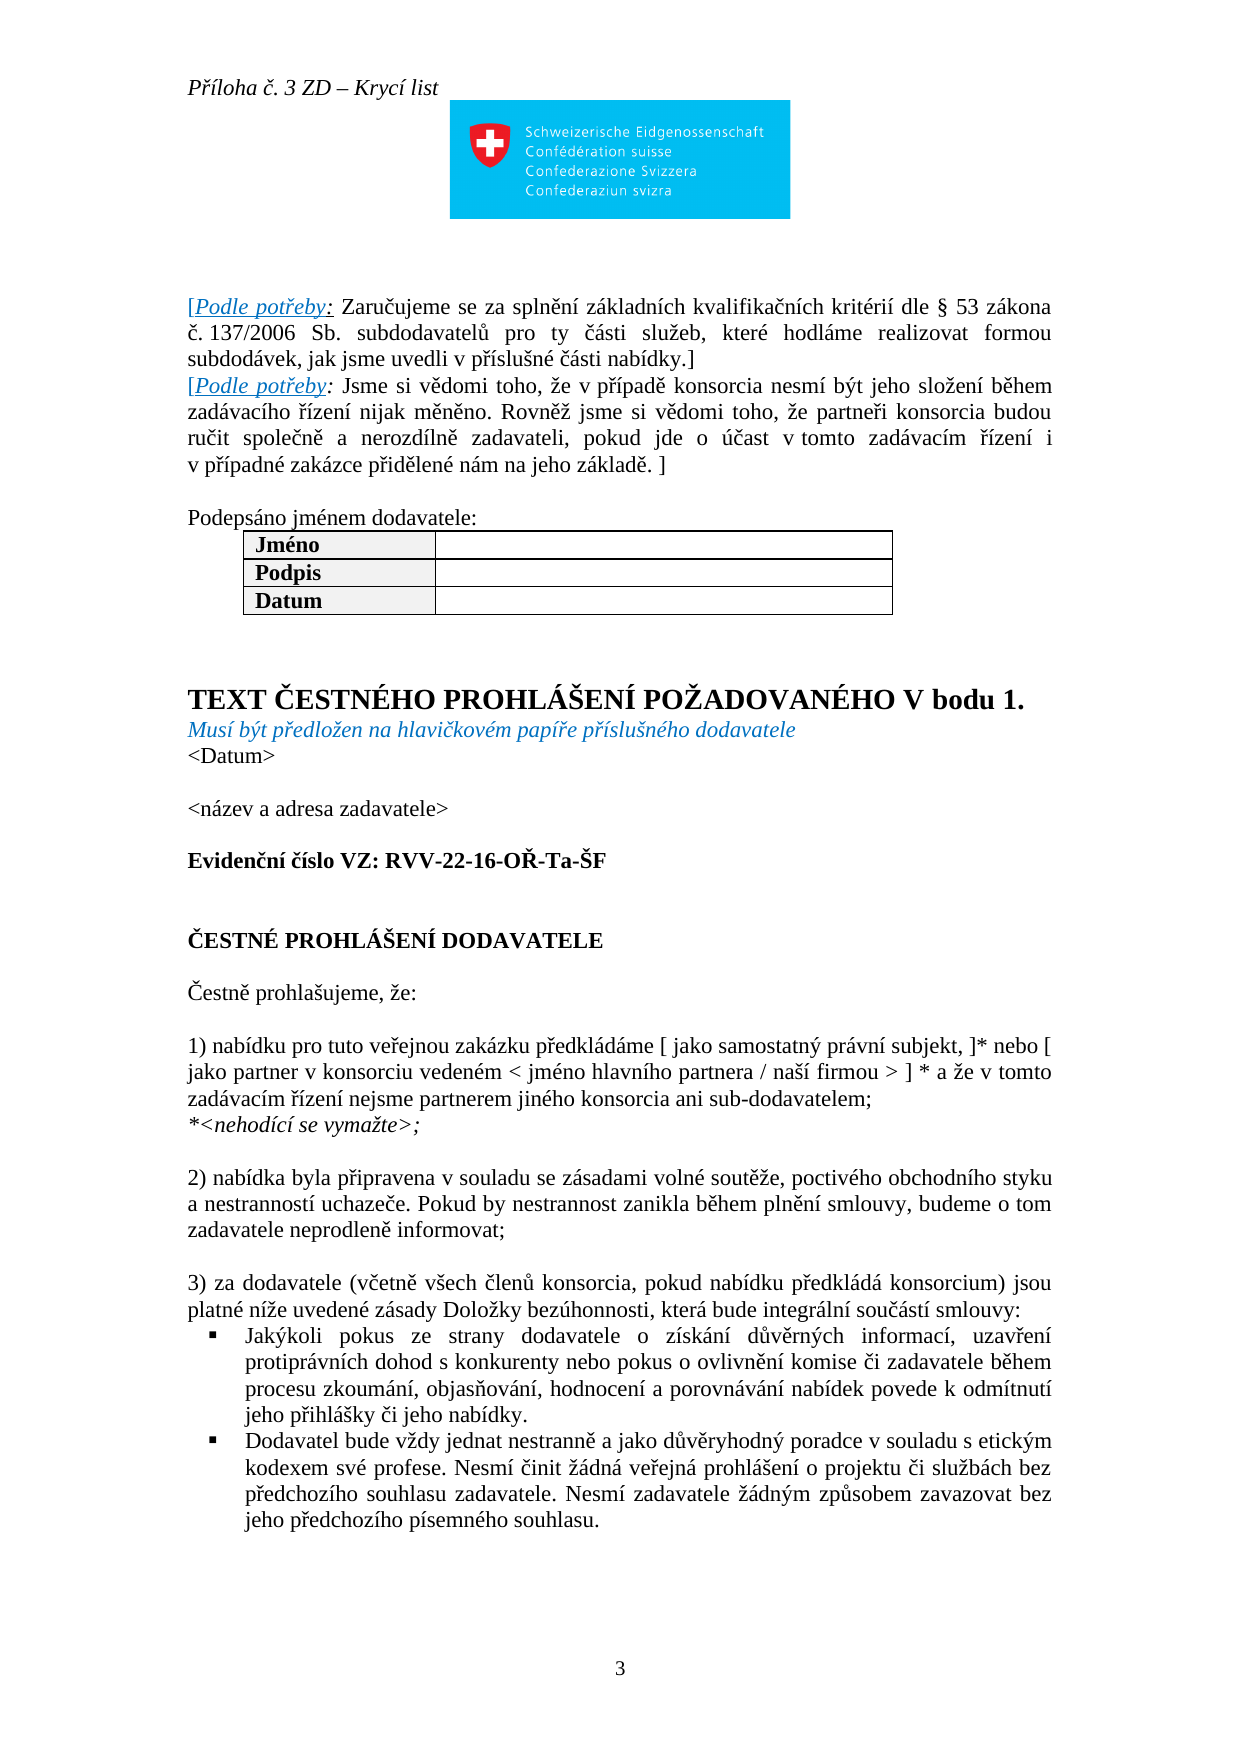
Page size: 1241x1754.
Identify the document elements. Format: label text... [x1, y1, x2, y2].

text <Datum> [187, 742, 1053, 768]
text <název a adresa zadavatele> [187, 795, 1053, 821]
text *<nehodící se vymažte>; [187, 1111, 1053, 1137]
text Čestně prohlašujeme, že: [187, 979, 1053, 1006]
table_cell [436, 560, 892, 586]
text ČESTNÉ PROHLÁŠENÍ DODAVATELE [187, 927, 1053, 953]
list Dodavatel bude vždy jednat nestranně a jako důvěryhodný poradce v souladu s etickým kodexem své profese. Nesmí činit žádná veřejná prohlášení o projektu či službách bez předchozího souhlasu zadavatele. Nesmí zadavatele žádným způsobem zavazovat bez jeho předchozího písemného souhlasu. [207, 1427, 1053, 1533]
table_cell [436, 587, 892, 614]
text 1) nabídku pro tuto veřejnou zakázku předkládáme [ jako samostatný právní subjekt, ]* nebo [ jako partner v konsorciu vedeném < jméno hlavního partnera / naší firmou > ] * a že v tomto zadávacím řízení nejsme partnerem jiného konsorcia ani sub-dodavatelem; [187, 1032, 1053, 1111]
text Evidenční číslo VZ: RVV-22-16-OŘ-Ta-ŠF [187, 848, 1053, 874]
text Podepsáno jménem dodavatele: [187, 503, 1053, 530]
table_cell Podpis [244, 560, 435, 586]
text [Podle potřeby: Jsme si vědomi toho, že v případě konsorcia nesmí být jeho složení během zadávacího řízení nijak měněno. Rovněž jsme si vědomi toho, že partneři konsorcia budou ručit společně a nerozdílně zadavateli, pokud jde o účast v tomto zadávacím řízení i v případné zakázce přidělené nám na jeho základě. ] [187, 372, 1053, 477]
table_header [436, 532, 892, 558]
table_cell Datum [244, 587, 435, 614]
picture [470, 124, 510, 167]
text Musí být předložen na hlavičkovém papíře příslušného dodavatele [187, 716, 1053, 742]
list Jakýkoli pokus ze strany dodavatele o získání důvěrných informací, uzavření protiprávních dohod s konkurenty nebo pokus o ovlivnění komise či zadavatele během procesu zkoumání, objasňování, hodnocení a porovnávání nabídek povede k odmítnutí jeho přihlášky či jeho nabídky. [207, 1322, 1053, 1427]
table_header Jméno [244, 532, 435, 558]
text 2) nabídka byla připravena v souladu se zásadami volné soutěže, poctivého obchodního styku a nestranností uchazeče. Pokud by nestrannost zanikla během plnění smlouvy, budeme o tom zadavatele neprodleně informovat; [187, 1164, 1053, 1243]
text [Podle potřeby: Zaručujeme se za splnění základních kvalifikačních kritérií dle § 53 zákona č. 137/2006 Sb. subdodavatelů pro ty části služeb, které hodláme realizovat formou subdodávek, jak jsme uvedli v příslušné části nabídky.] [187, 293, 1053, 372]
text TEXT ČESTNÉHO prohlášení požadovaného v bodu 1. [187, 682, 1053, 716]
text 3) za dodavatele (včetně všech členů konsorcia, pokud nabídku předkládá konsorcium) jsou platné níže uvedené zásady Doložky bezúhonnosti, která bude integrální součástí smlouvy: [187, 1269, 1053, 1322]
